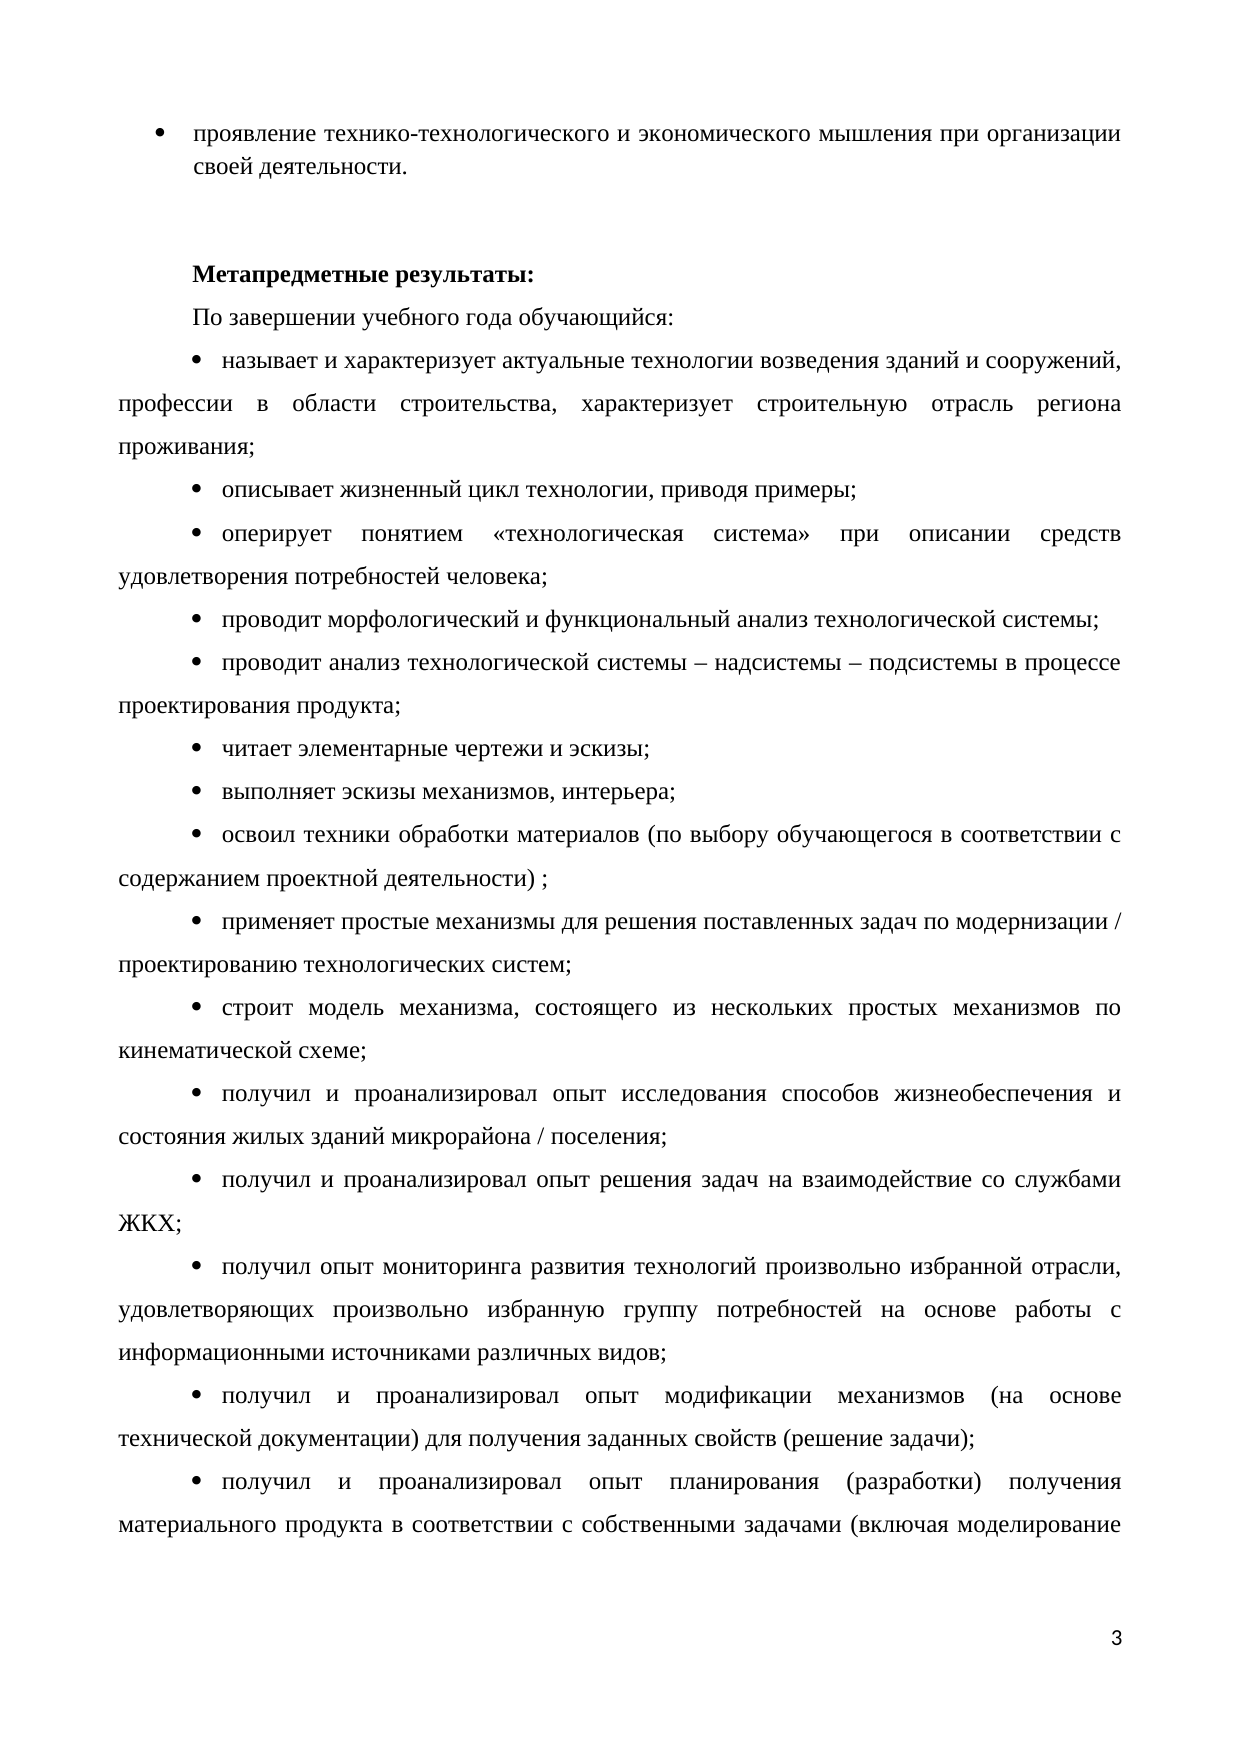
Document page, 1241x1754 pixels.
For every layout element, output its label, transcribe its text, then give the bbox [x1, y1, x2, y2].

list получил и проанализировал опыт решения задач на взаимодействие со службами ЖКХ; [118, 1164, 1122, 1236]
list называет и характеризует актуальные технологии возведения зданий и сооружений, профессии в области строительства, характеризует строительную отрасль региона проживания; [118, 345, 1122, 460]
list строит модель механизма, состоящего из нескольких простых механизмов по кинематической схеме; [118, 992, 1122, 1064]
list проводит анализ технологической системы – надсистемы – подсистемы в процессе проектирования продукта; [118, 647, 1122, 719]
list проводит морфологический и функциональный анализ технологической системы; [118, 604, 1122, 633]
list оперирует понятием «технологическая система» при описании средств удовлетворения потребностей человека; [118, 518, 1122, 589]
list получил и проанализировал опыт модификации механизмов (на основе технической документации) для получения заданных свойств (решение задачи); [118, 1380, 1122, 1452]
list выполняет эскизы механизмов, интерьера; [118, 776, 1122, 805]
list применяет простые механизмы для решения поставленных задач по модернизации / проектированию технологических систем; [118, 906, 1122, 978]
list проявление технико-технологического и экономического мышления при организации своей деятельности. [156, 118, 1122, 180]
list освоил техники обработки материалов (по выбору обучающегося в соответствии с содержанием проектной деятельности) ; [118, 819, 1122, 891]
text По завершении учебного года обучающийся: [118, 302, 1122, 331]
list читает элементарные чертежи и эскизы; [118, 733, 1122, 762]
list получил опыт мониторинга развития технологий произвольно избранной отрасли, удовлетворяющих произвольно избранную группу потребностей на основе работы с информационными источниками различных видов; [118, 1251, 1122, 1366]
text Метапредметные результаты: [118, 259, 1122, 288]
list описывает жизненный цикл технологии, приводя примеры; [118, 474, 1122, 503]
list получил и проанализировал опыт исследования способов жизнеобеспечения и состояния жилых зданий микрорайона / поселения; [118, 1078, 1122, 1150]
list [118, 1466, 1122, 1538]
